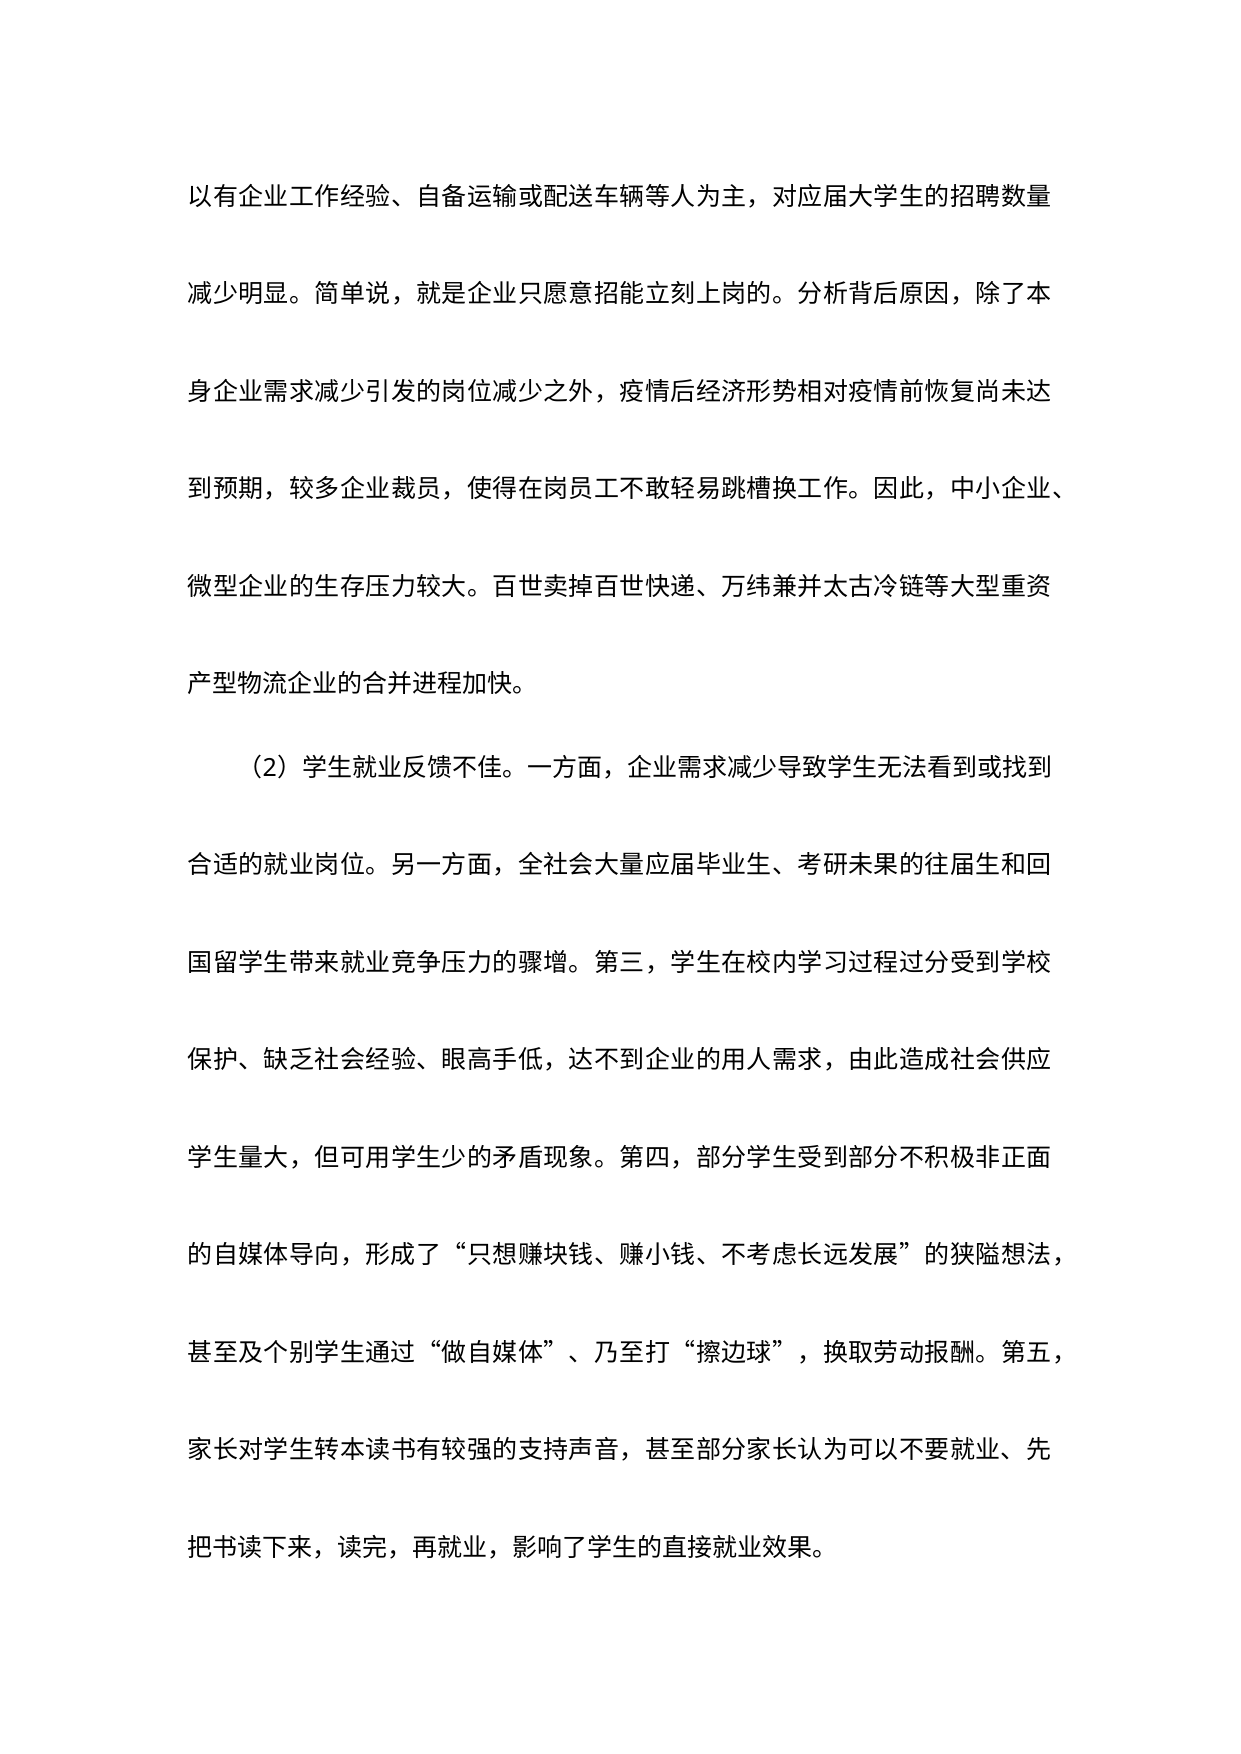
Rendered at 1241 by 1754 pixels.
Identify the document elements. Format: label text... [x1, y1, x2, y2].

text （2）学生就业反馈不佳。一方面，企业需求减少导致学生无法看到或找到合适的就业岗位。另一方面，全社会大量应届毕业生、考研未果的往届生和回国留学生带来就业竞争压力的骤增。第三，学生在校内学习过程过分受到学校保护、缺乏社会经验、眼高手低，达不到企业的用人需求，由此造成社会供应学生量大，但可用学生少的矛盾现象。第四，部分学生受到部分不积极非正面的自媒体导向，形成了“只想赚块钱、赚小钱、不考虑长远发展”的狭隘想法，甚至及个别学生通过“做自媒体”、乃至打“擦边球”，换取劳动报酬。第五，家长对学生转本读书有较强的支持声音，甚至部分家长认为可以不要就业、先把书读下来，读完，再就业，影响了学生的直接就业效果。 [187, 733, 1053, 1578]
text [187, 162, 1053, 714]
